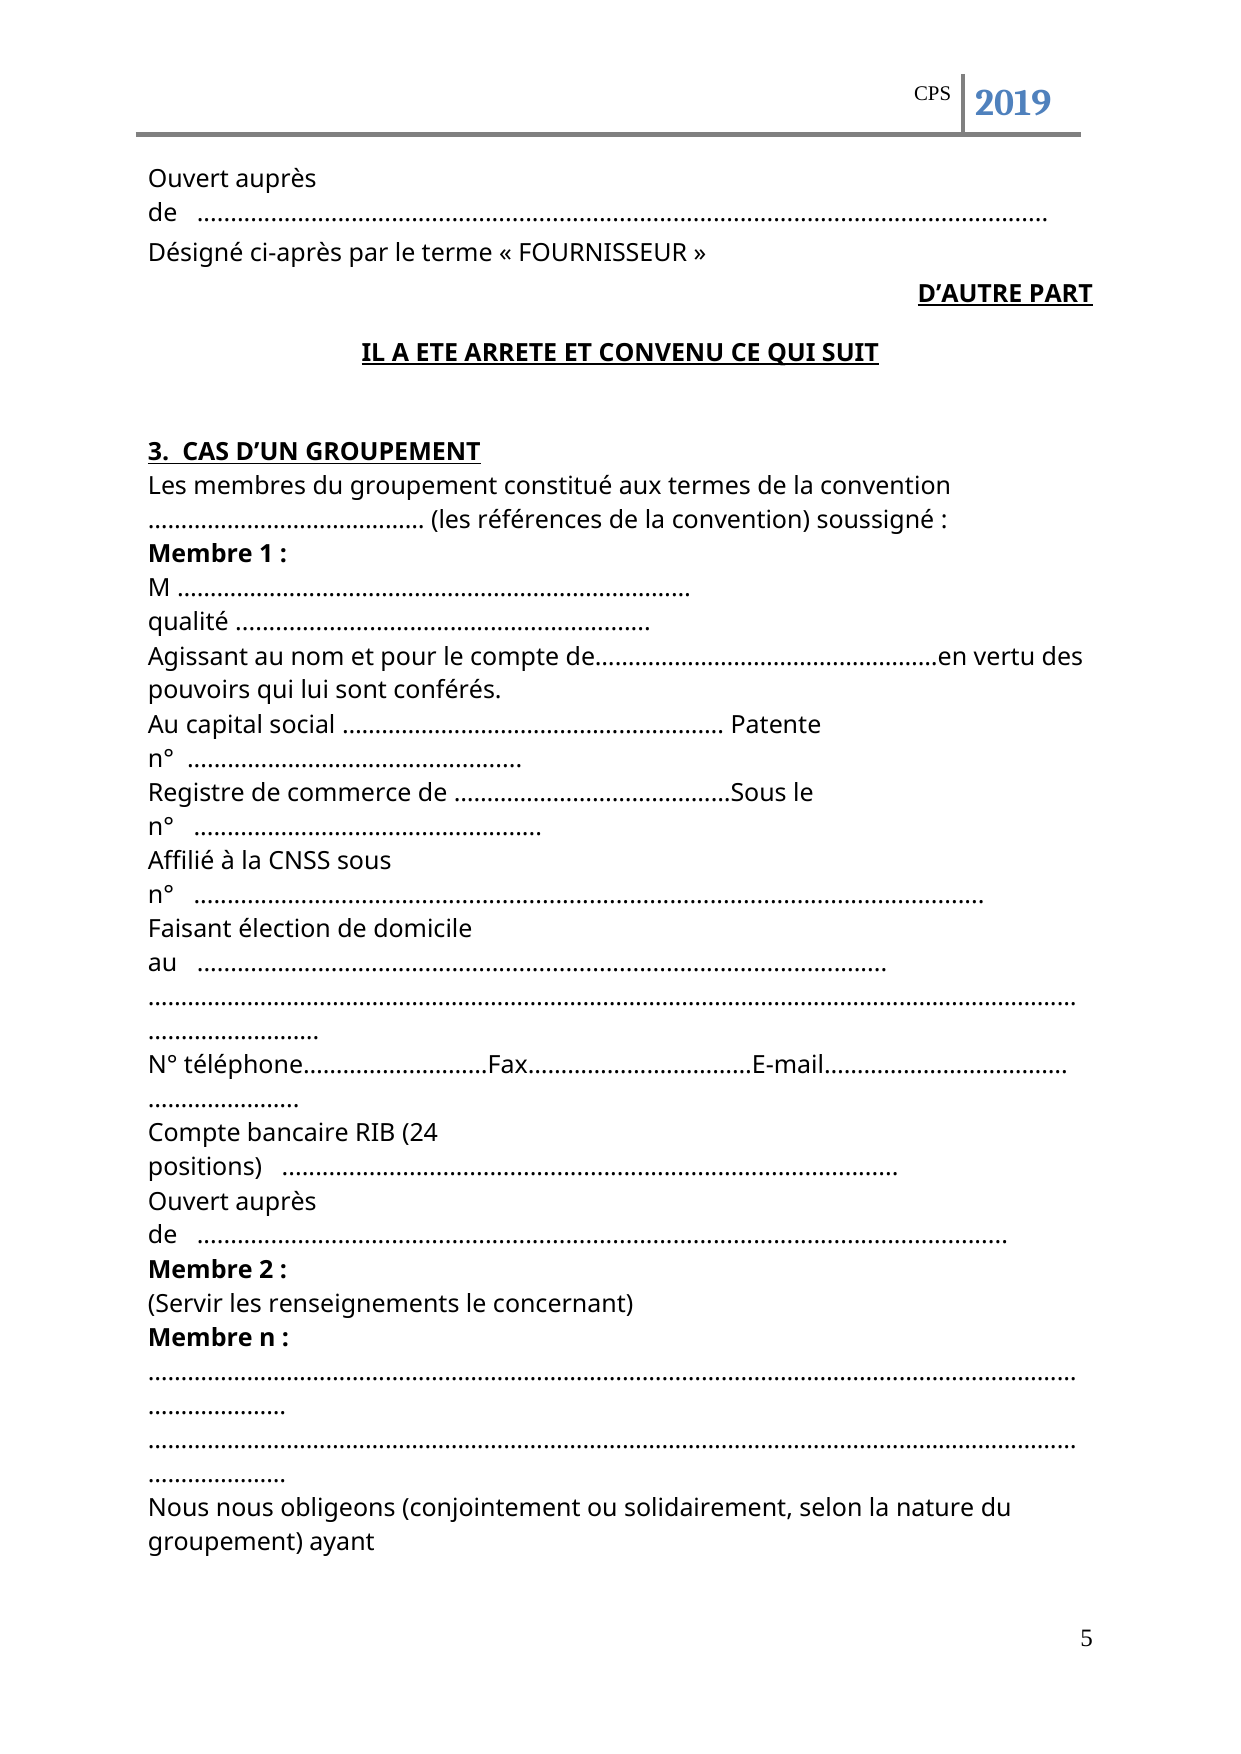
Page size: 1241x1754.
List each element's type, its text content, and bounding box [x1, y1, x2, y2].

subtitle ……………………………………………………………………………………………………………………………………………… [148, 1422, 1093, 1490]
subtitle 3. Cas d’un groupement [148, 434, 1093, 468]
subtitle Au capital social …………………………………………………. Patente n° .................................................. [148, 706, 1093, 774]
subtitle Membre n : [148, 1319, 1093, 1353]
subtitle Membre 1 : [148, 536, 1093, 570]
subtitle Désigné ci-après par le terme « FOURNISSEUR » [148, 235, 1093, 269]
subtitle (Servir les renseignements le concernant) [148, 1285, 1093, 1319]
subtitle ……………………………………………………………………………………………………………………………….…………………. [148, 979, 1093, 1047]
subtitle Ouvert auprès de ......................................................................................................................... [148, 1183, 1093, 1251]
subtitle N° téléphone…………….…………Fax………………….…………E-mail……………………………….………………….. [148, 1047, 1093, 1115]
subtitle M ……………………………………………………………………qualité .............................................................. [148, 570, 1093, 638]
subtitle ……………………………………………………………………………………………………………………………………………… [148, 1353, 1093, 1422]
subtitle Compte bancaire RIB (24 positions) ............................................................................................ [148, 1115, 1093, 1183]
subtitle Agissant au nom et pour le compte de……………………………….……………en vertu des pouvoirs qui lui sont conférés. [148, 638, 1093, 706]
subtitle Membre 2 : [148, 1251, 1093, 1285]
subtitle Registre de commerce de ……………………………………Sous le n° .................................................... [148, 774, 1093, 842]
subtitle Affilié à la CNSS sous n° ...................................................................................................................... [148, 842, 1093, 911]
subtitle Nous nous obligeons (conjointement ou solidairement, selon la nature du groupement) ayant [148, 1490, 1093, 1558]
subtitle IL A ETE ARRETE ET CONVENU CE QUI SUIT [148, 334, 1093, 368]
subtitle Ouvert auprès de ............................................................................................................................... [148, 161, 1093, 229]
subtitle D’AUTRE PART [148, 275, 1093, 309]
subtitle Faisant élection de domicile au ....................................................................................................... [148, 911, 1093, 979]
subtitle Les membres du groupement constitué aux termes de la convention …………………………………… (les références de la convention) soussigné : [148, 468, 1093, 536]
